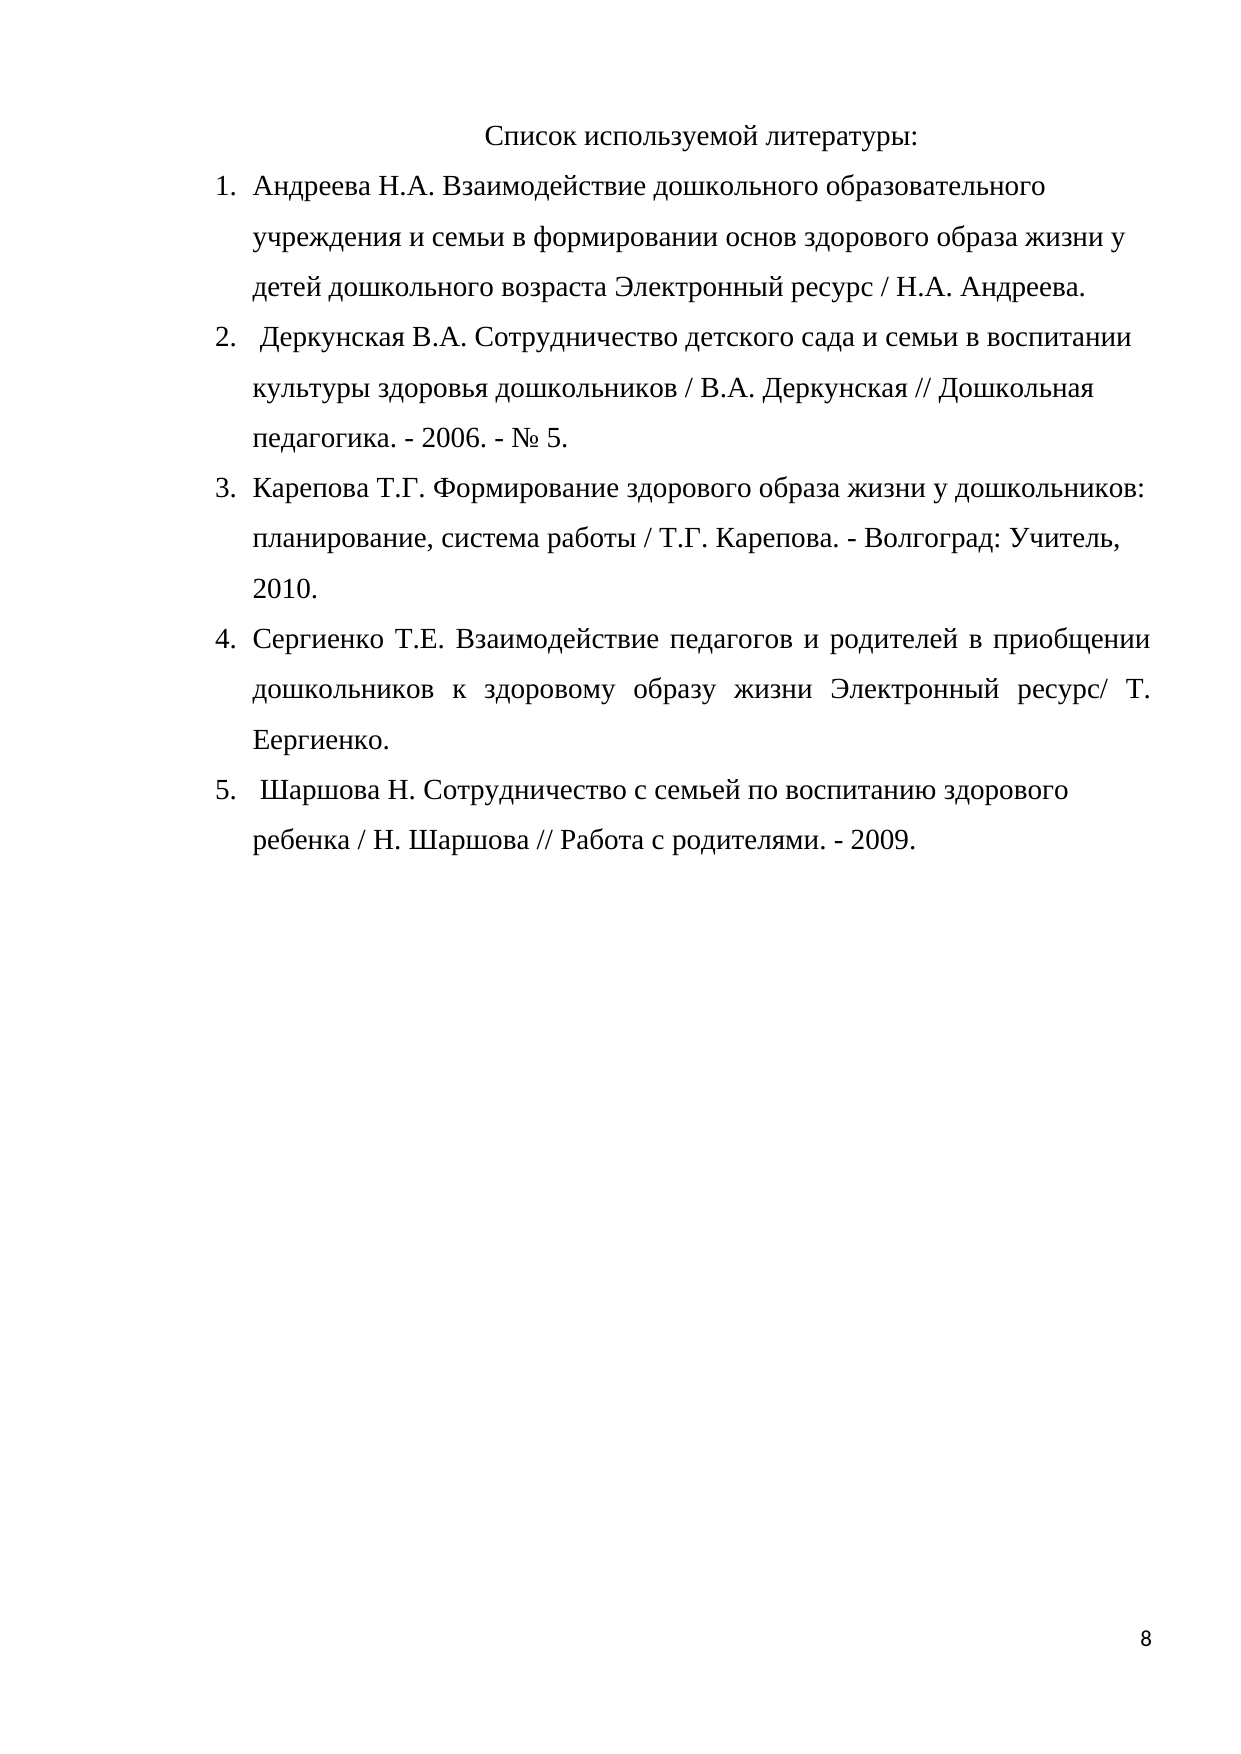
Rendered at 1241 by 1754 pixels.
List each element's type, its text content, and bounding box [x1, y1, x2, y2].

list Деркунская В.А. Сотрудничество детского сада и семьи в воспитании культуры здоровья дошкольников / В.А. Деркунская // Дошкольная педагогика. - 2006. - № 5. [215, 319, 1152, 453]
list Шаршова Н. Сотрудничество с семьей по воспитанию здорового ребенка / Н. Шаршова // Работа с родителями. - 2009. [215, 772, 1152, 856]
text Список используемой литературы: [177, 118, 1152, 152]
list Карепова Т.Г. Формирование здорового образа жизни у дошкольников: планирование, система работы / Т.Г. Карепова. - Волгоград: Учитель, 2010. [215, 470, 1152, 604]
list Андреева Н.А. Взаимодействие дошкольного образовательного учреждения и семьи в формировании основ здорового образа жизни у детей дошкольного возраста Электронный ресурс / Н.А. Андреева. [215, 168, 1152, 303]
list Сергиенко Т.Е. Взаимодействие педагогов и родителей в приобщении дошкольников к здоровому образу жизни Электронный ресурс/ Т. Еергиенко. [215, 621, 1152, 755]
